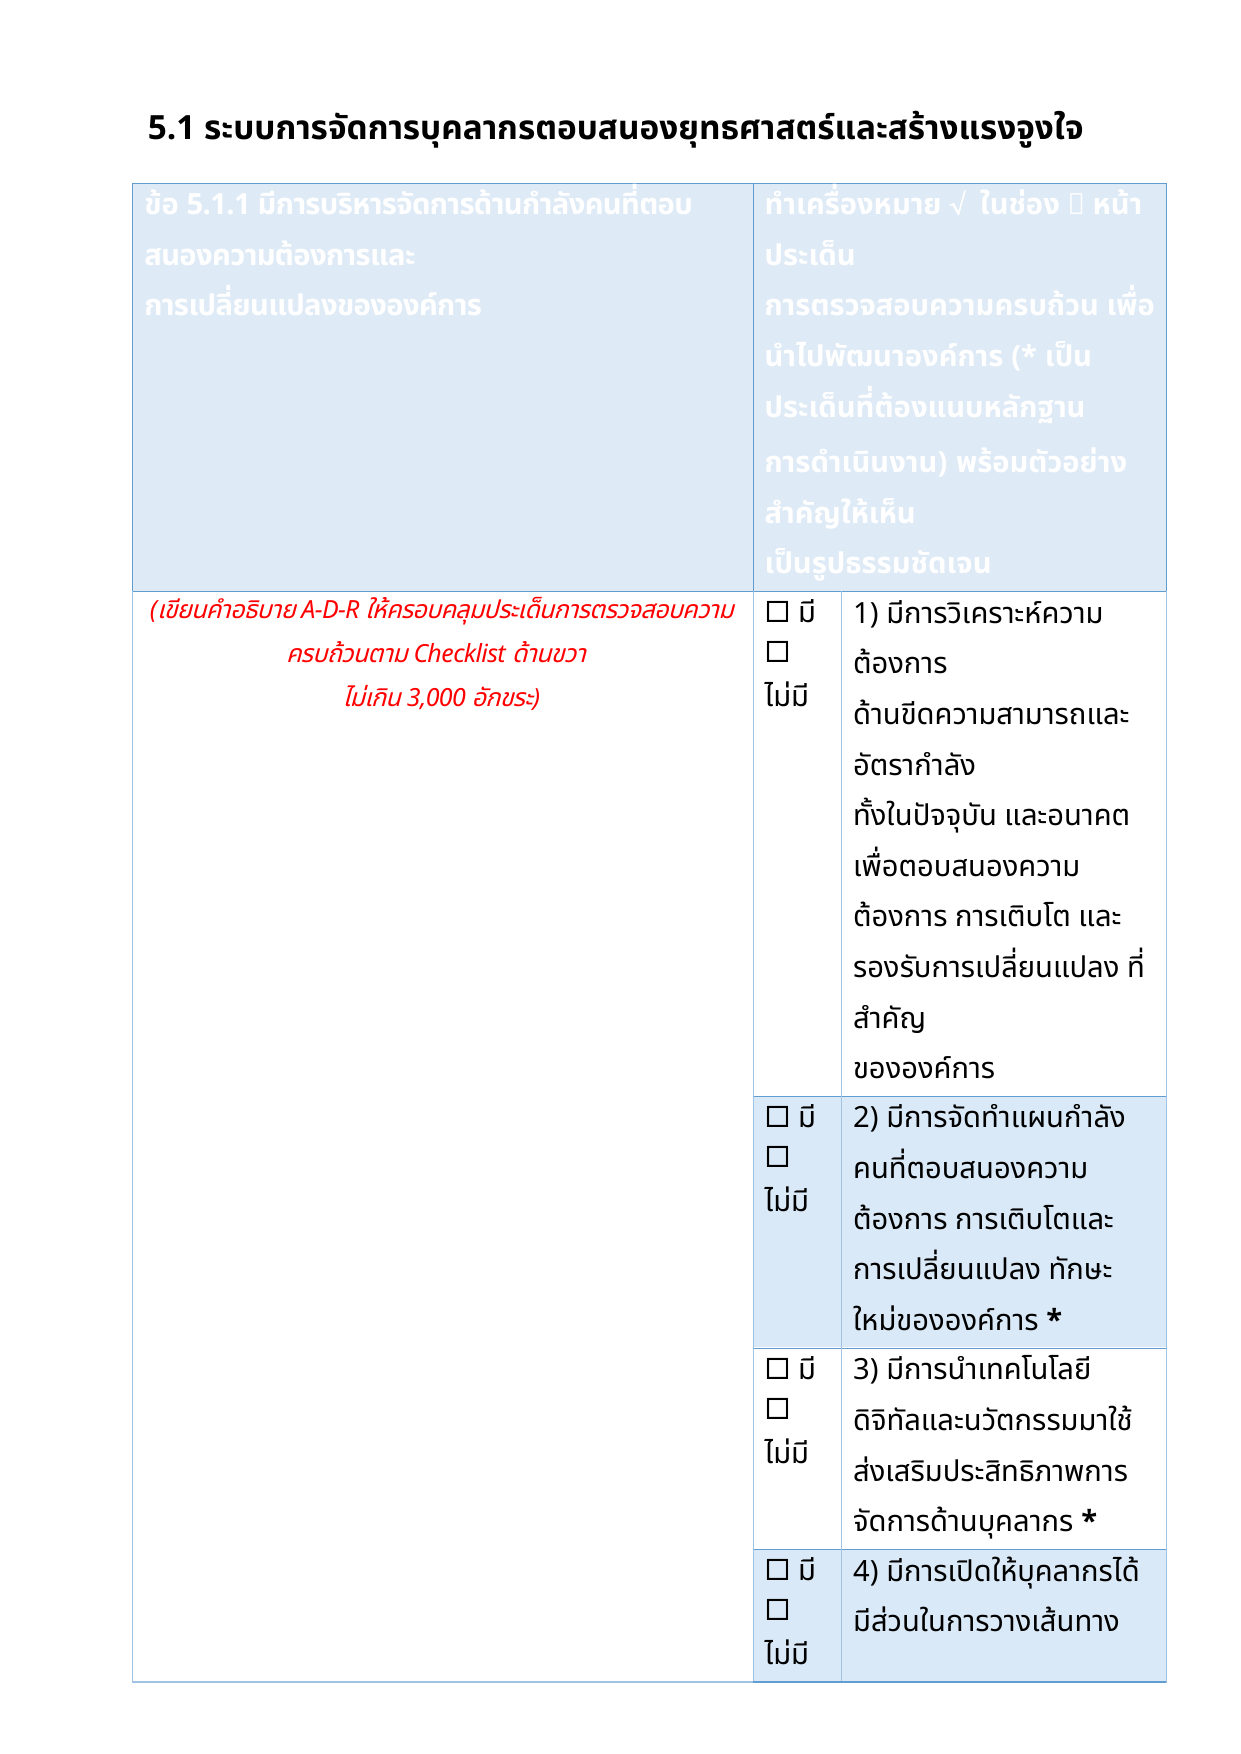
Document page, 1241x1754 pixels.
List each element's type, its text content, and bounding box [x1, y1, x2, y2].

table_cell 2) มีการจัดทำแผนกำลังคนที่ตอบสนองความต้องการ การเติบโตและการเปลี่ยนแปลง ทักษะใหม่ขององค์การ * [842, 1097, 1166, 1347]
table_cell มี ไม่มี [754, 1349, 841, 1549]
table_cell มี ไม่มี [754, 592, 841, 1096]
table_cell มี ไม่มี [754, 1097, 841, 1347]
table_cell 1) มีการวิเคราะห์ความต้องการ ด้านขีดความสามารถและอัตรากำลัง ทั้งในปัจจุบัน และอนาคต เพื่อตอบสนองความต้องการ การเติบโต และรองรับการเปลี่ยนแปลง ที่สำคัญ ขององค์การ [842, 592, 1166, 1096]
table_cell 3) มีการนำเทคโนโลยีดิจิทัลและนวัตกรรมมาใช้ส่งเสริมประสิทธิภาพการจัดการด้านบุคลากร * [842, 1349, 1166, 1549]
table_cell มี ไม่มี [754, 1550, 841, 1681]
table_header ข้อ 5.1.1 มีการบริหารจัดการด้านกำลังคนที่ตอบสนองความต้องการและ การเปลี่ยนแปลงขององค์การ [133, 184, 753, 591]
text 5.1 ระบบการจัดการบุคลากรตอบสนองยุทธศาสตร์และสร้างแรงจูงใจ [133, 103, 1107, 154]
table_cell (เขียนคำอธิบาย A-D-R ให้ครอบคลุมประเด็นการตรวจสอบความครบถ้วนตาม Checklist ด้านขวา ไม่เกิน 3,000 อักขระ) [133, 592, 753, 1681]
table_cell 4) มีการเปิดให้บุคลากรได้ มีส่วนในการวางเส้นทางความก้าวหน้าของตนเอง [842, 1550, 1166, 1681]
table_header ทำเครื่องหมาย ในช่อง หน้าประเด็น การตรวจสอบความครบถ้วน เพื่อนำไปพัฒนาองค์การ (* เป็นประเด็นที่ต้องแนบหลักฐาน การดำเนินงาน) พร้อมตัวอย่างสำคัญให้เห็น เป็นรูปธรรมชัดเจน [754, 184, 1166, 591]
